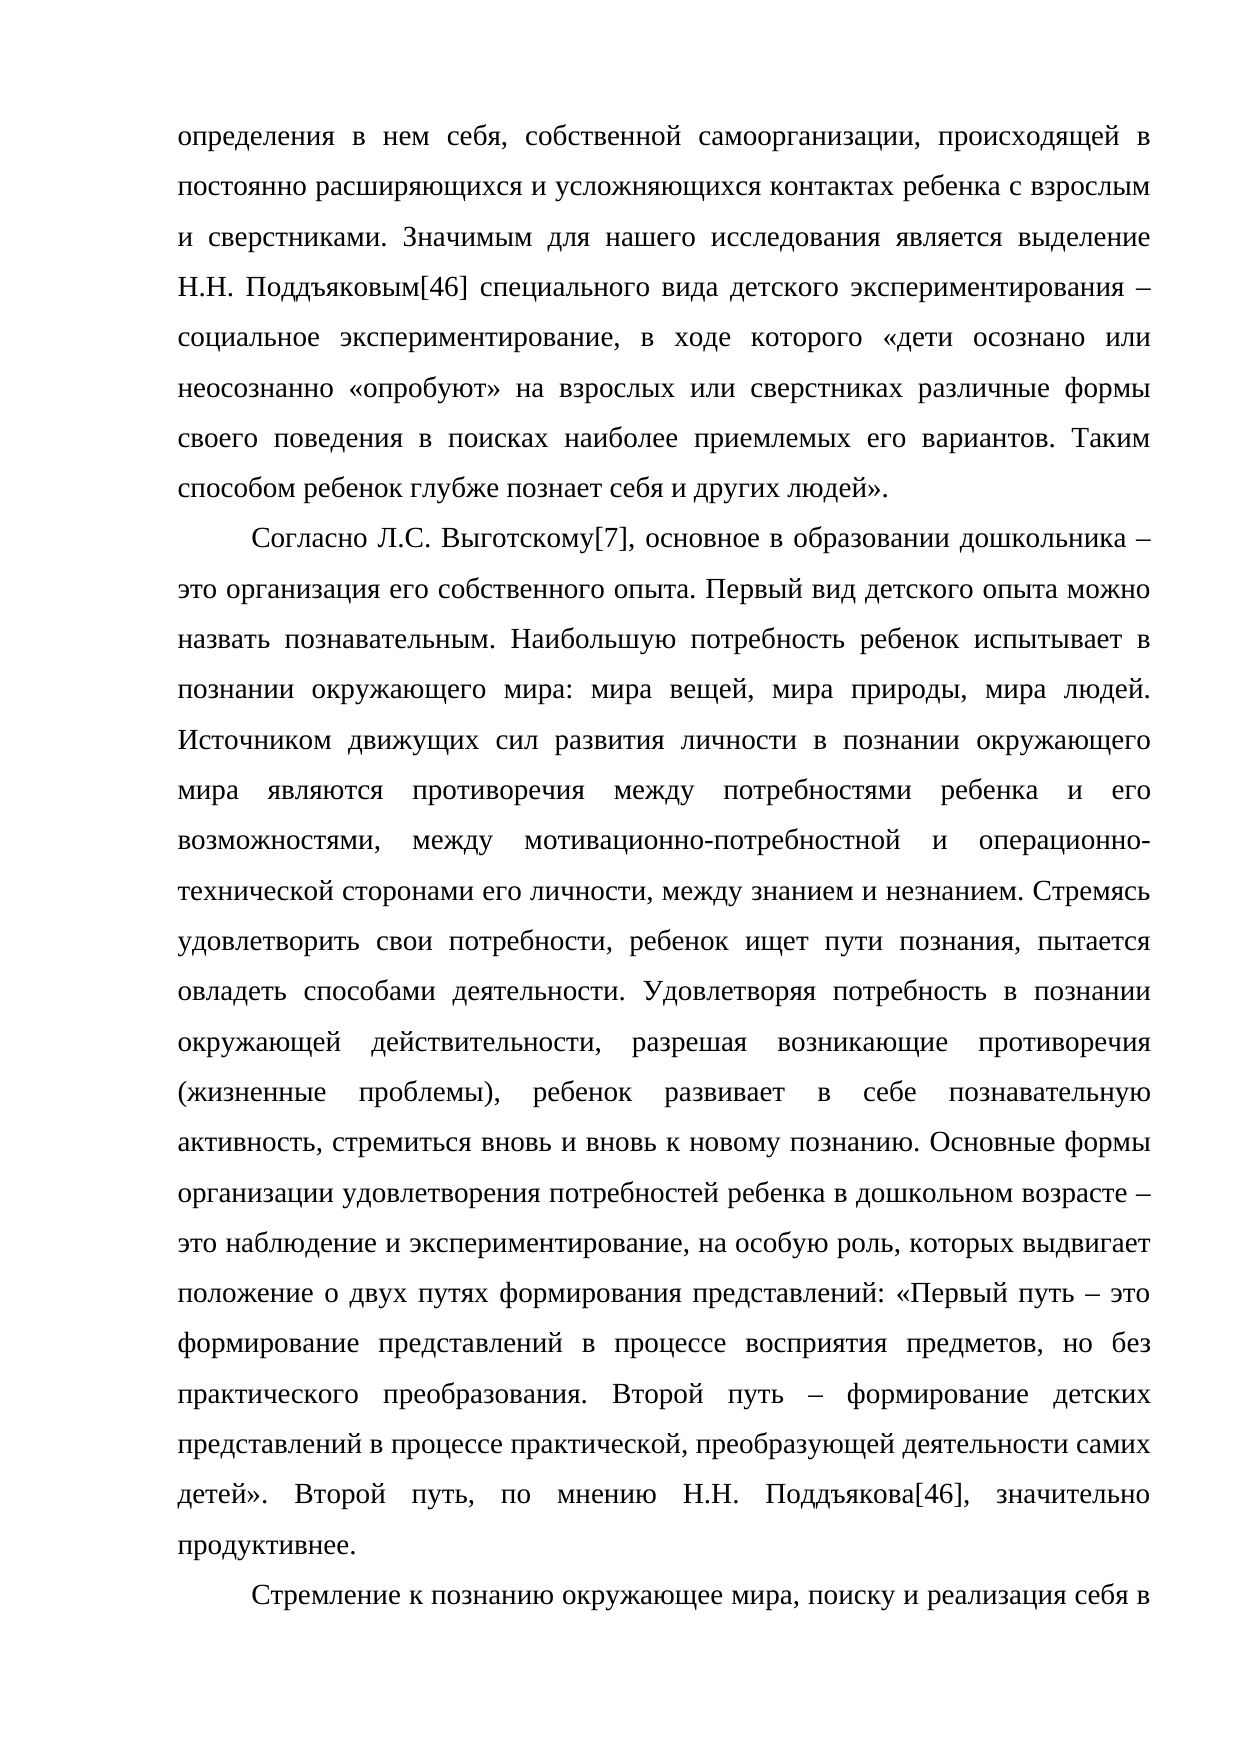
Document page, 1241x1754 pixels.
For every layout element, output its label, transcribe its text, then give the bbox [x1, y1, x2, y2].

text Согласно Л.С. Выготскому[7], основное в образовании дошкольника – это организация его собственного опыта. Первый вид детского опыта можно назвать познавательным. Наибольшую потребность ребенок испытывает в познании окружающего мира: мира вещей, мира природы, мира людей. Источником движущих сил развития личности в познании окружающего мира являются противоречия между потребностями ребенка и его возможностями, между мотивационно-потребностной и операционно-технической сторонами его личности, между знанием и незнанием. Стремясь удовлетворить свои потребности, ребенок ищет пути познания, пытается овладеть способами деятельности. Удовлетворяя потребность в познании окружающей действительности, разрешая возникающие противоречия (жизненные проблемы), ребенок развивает в себе познавательную активность, стремиться вновь и вновь к новому познанию. Основные формы организации удовлетворения потребностей ребенка в дошкольном возрасте – это наблюдение и экспериментирование, на особую роль, которых выдвигает положение о двух путях формирования представлений: «Первый путь – это формирование представлений в процессе восприятия предметов, но без практического преобразования. Второй путь – формирование детских представлений в процессе практической, преобразующей деятельности самих детей». Второй путь, по мнению Н.Н. Поддъякова[46], значительно продуктивнее. [177, 521, 1152, 1560]
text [177, 118, 1152, 504]
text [177, 1577, 1152, 1611]
